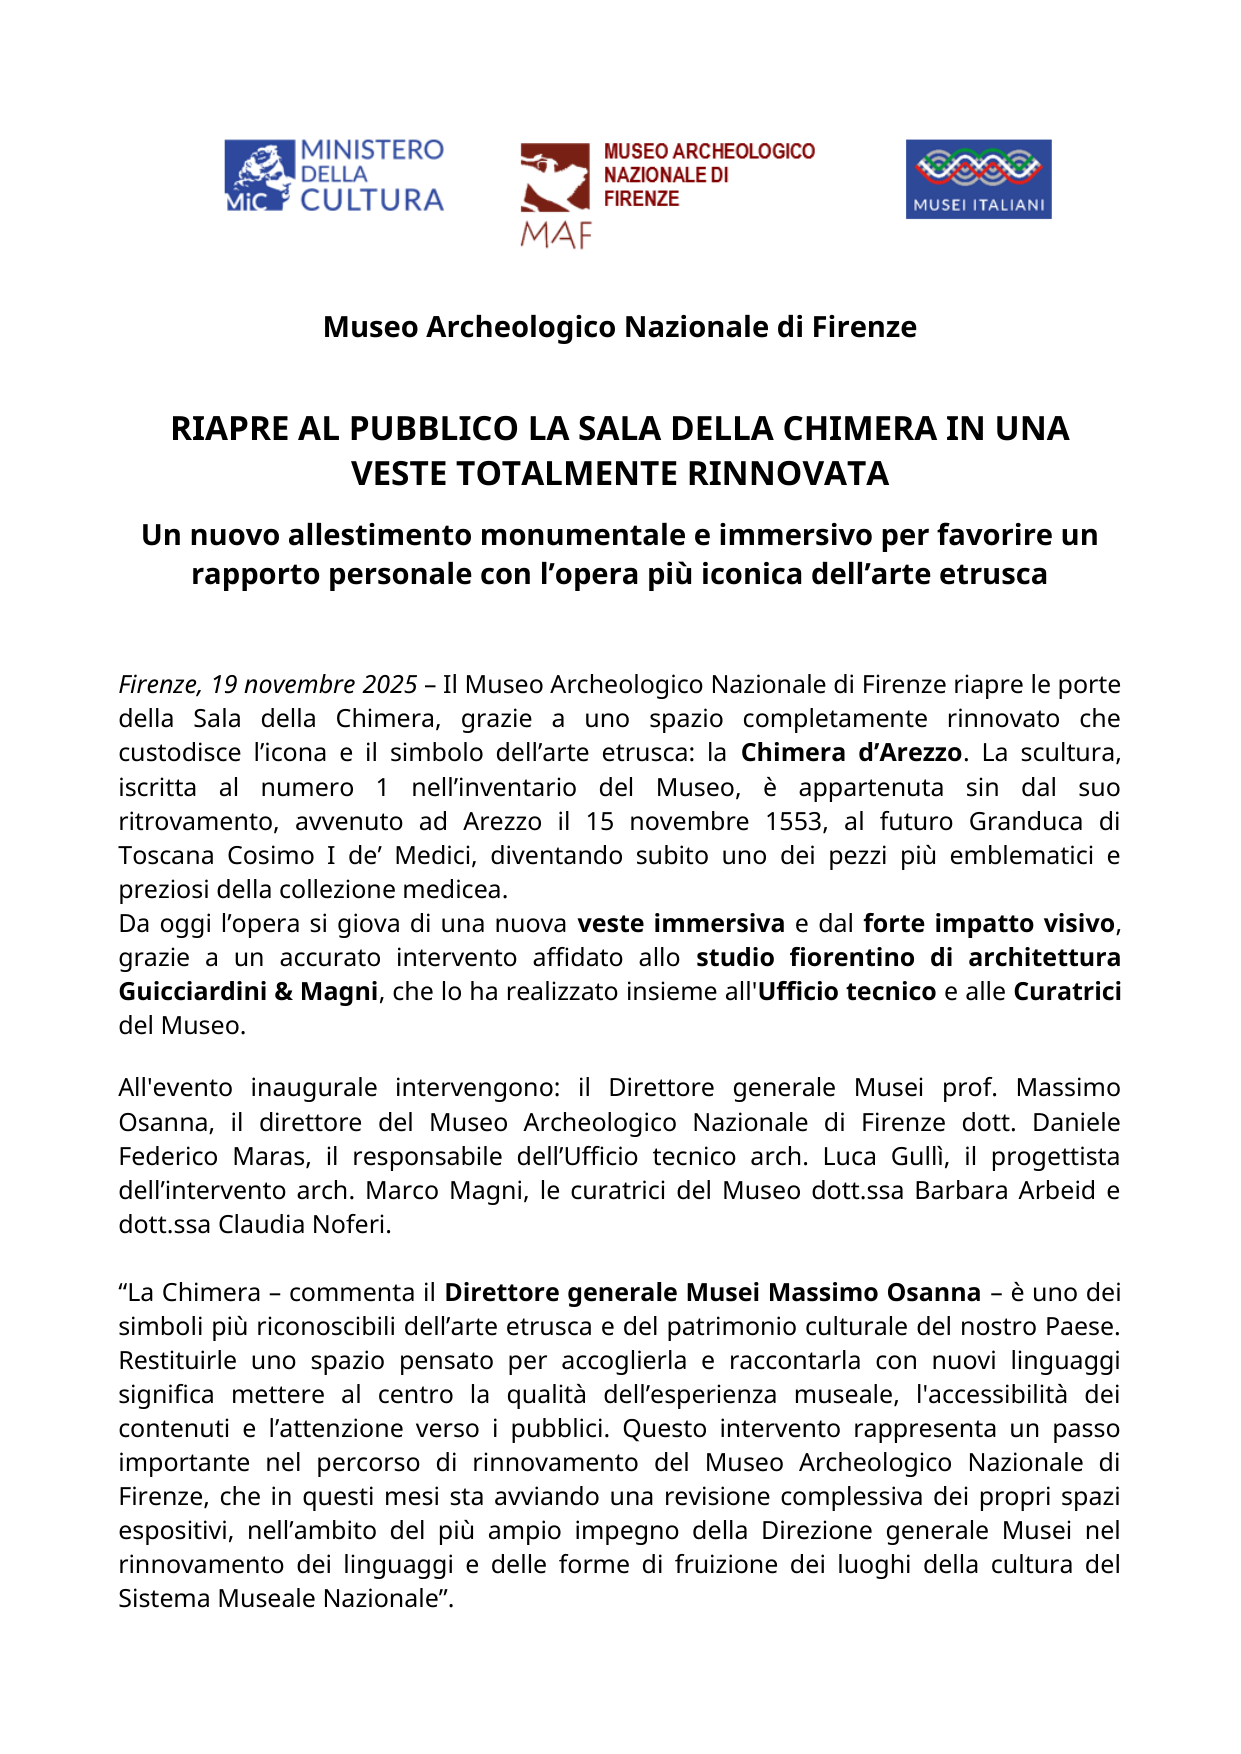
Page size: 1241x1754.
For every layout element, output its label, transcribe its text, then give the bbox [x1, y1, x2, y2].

text Museo Archeologico Nazionale di Firenze [118, 307, 1122, 346]
picture [149, 116, 1123, 270]
text All'evento inaugurale intervengono: il Direttore generale Musei prof. Massimo Osanna, il direttore del Museo Archeologico Nazionale di Firenze dott. Daniele Federico Maras, il responsabile dell’Ufficio tecnico arch. Luca Gullì, il progettista dell’intervento arch. Marco Magni, le curatrici del Museo dott.ssa Barbara Arbeid e dott.ssa Claudia Noferi. [118, 1070, 1122, 1240]
text RIAPRE AL PUBBLICO LA SALA DELLA CHIMERA IN UNA VESTE TOTALMENTE RINNOVATA [118, 404, 1122, 495]
text “La Chimera – commenta il Direttore generale Musei Massimo Osanna – è uno dei simboli più riconoscibili dell’arte etrusca e del patrimonio culturale del nostro Paese. Restituirle uno spazio pensato per accoglierla e raccontarla con nuovi linguaggi significa mettere al centro la qualità dell’esperienza museale, l'accessibilità dei contenuti e l’attenzione verso i pubblici. Questo intervento rappresenta un passo importante nel percorso di rinnovamento del Museo Archeologico Nazionale di Firenze, che in questi mesi sta avviando una revisione complessiva dei propri spazi espositivi, nell’ambito del più ampio impegno della Direzione generale Musei nel rinnovamento dei linguaggi e delle forme di fruizione dei luoghi della cultura del Sistema Museale Nazionale”. [118, 1274, 1122, 1615]
text Un nuovo allestimento monumentale e immersivo per favorire un rapporto personale con l’opera più iconica dell’arte etrusca [118, 514, 1122, 593]
text Da oggi l’opera si giova di una nuova veste immersiva e dal forte impatto visivo, grazie a un accurato intervento affidato allo studio fiorentino di architettura Guicciardini & Magni, che lo ha realizzato insieme all'Ufficio tecnico e alle Curatrici del Museo. [118, 905, 1122, 1042]
text Firenze, 19 novembre 2025 – Il Museo Archeologico Nazionale di Firenze riapre le porte della Sala della Chimera, grazie a uno spazio completamente rinnovato che custodisce l’icona e il simbolo dell’arte etrusca: la Chimera d’Arezzo. La scultura, iscritta al numero 1 nell’inventario del Museo, è appartenuta sin dal suo ritrovamento, avvenuto ad Arezzo il 15 novembre 1553, al futuro Granduca di Toscana Cosimo I de’ Medici, diventando subito uno dei pezzi più emblematici e preziosi della collezione medicea. [118, 667, 1122, 905]
